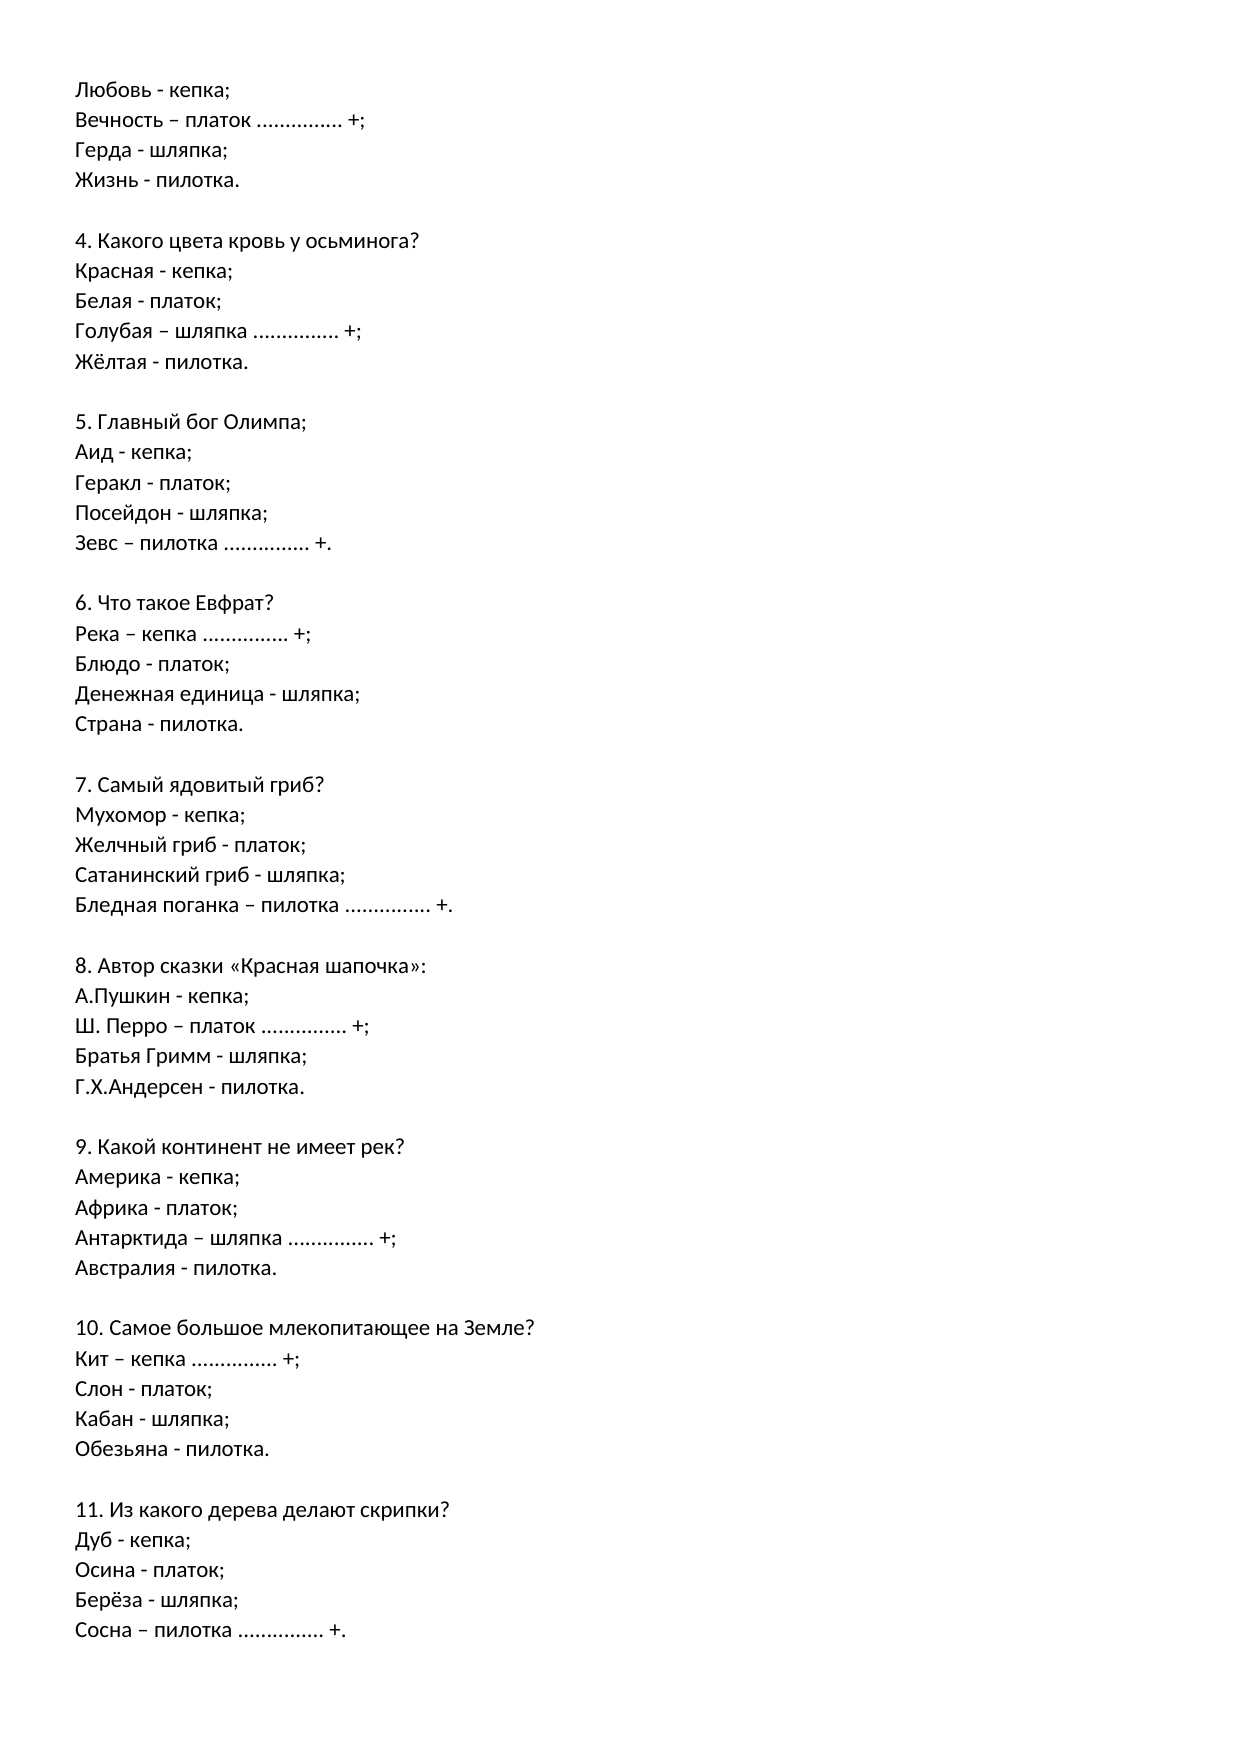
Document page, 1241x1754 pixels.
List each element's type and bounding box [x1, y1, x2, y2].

text [75, 75, 1165, 1674]
